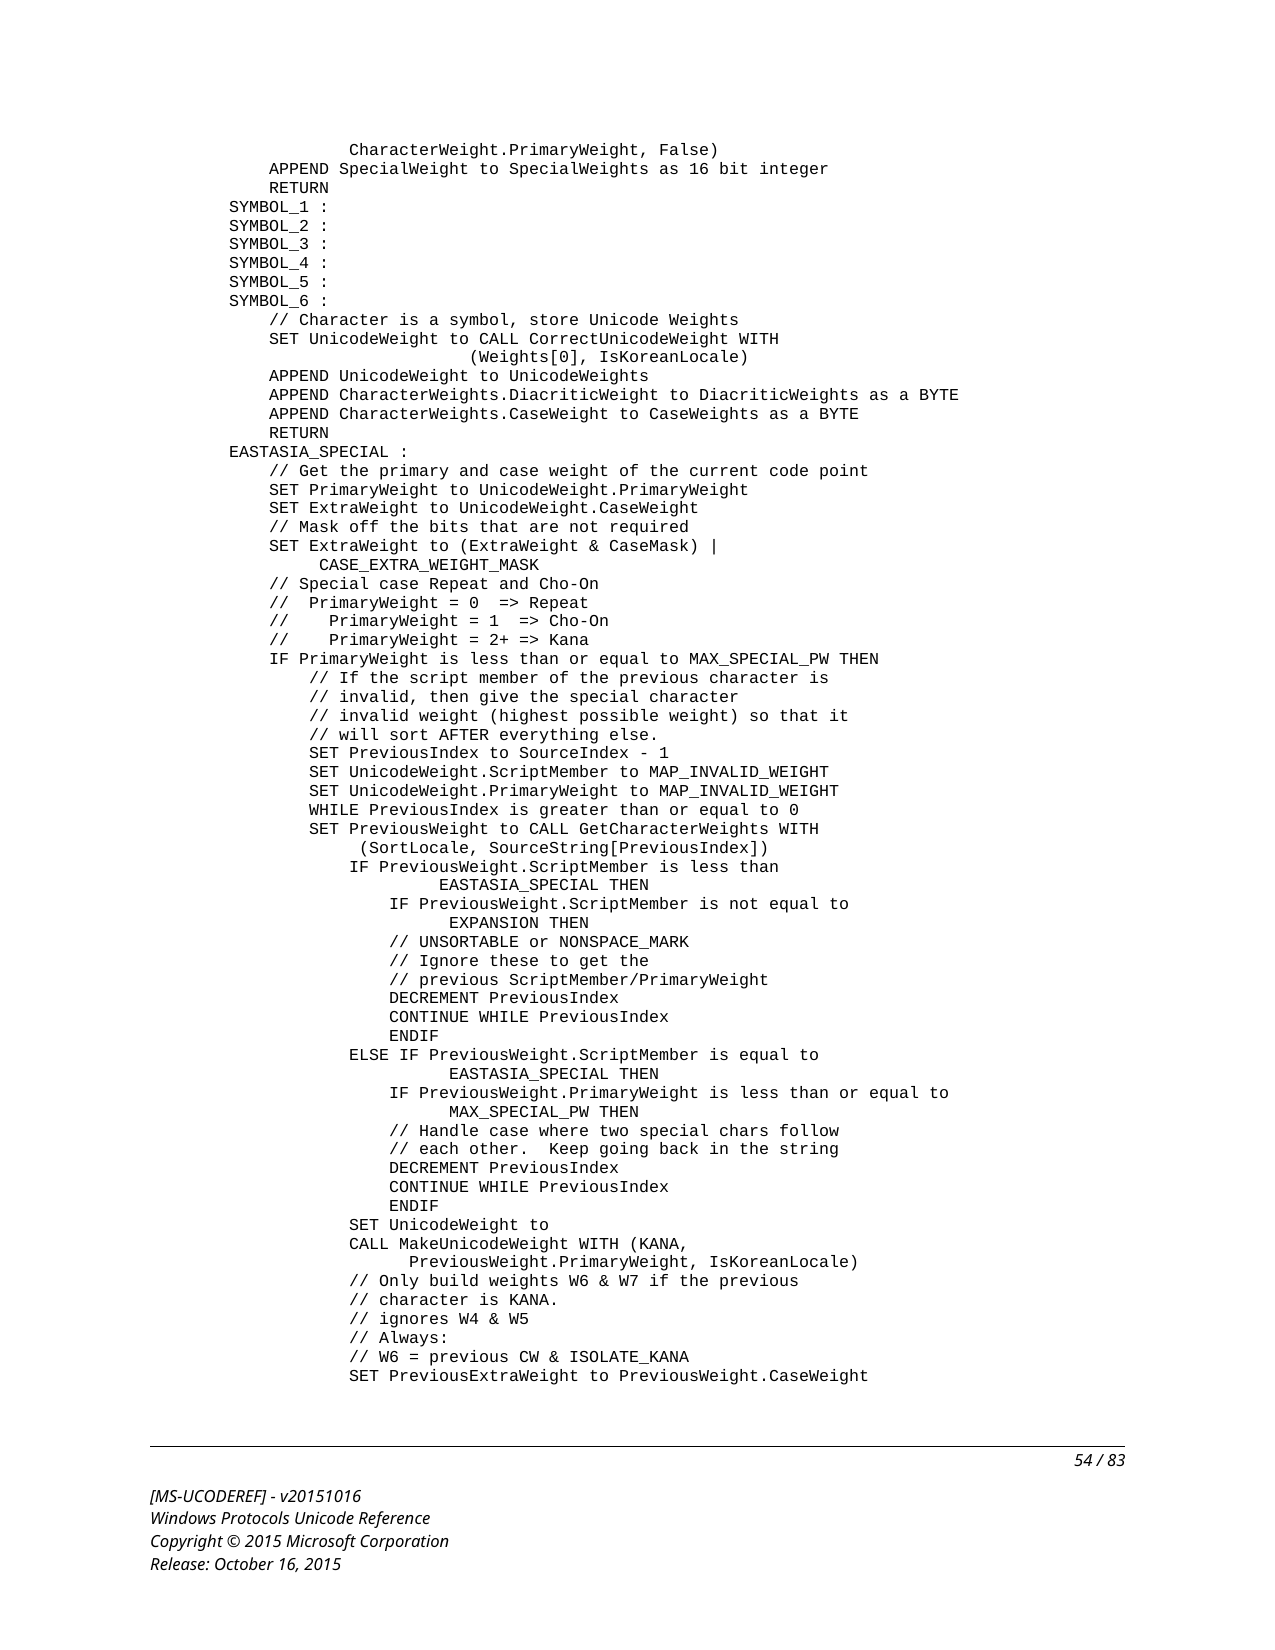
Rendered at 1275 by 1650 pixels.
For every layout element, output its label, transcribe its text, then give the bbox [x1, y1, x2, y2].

text EASTASIA_SPECIAL THEN [175, 1051, 1137, 1070]
text // If the script member of the previous character is [175, 655, 1137, 674]
text // Handle case where two special chars follow [175, 1107, 1137, 1126]
text PreviousWeight.PrimaryWeight, IsKoreanLocale) [175, 1239, 1137, 1258]
text (Weights[0], IsKoreanLocale) [175, 334, 1137, 353]
text SET PreviousWeight to CALL GetCharacterWeights WITH [175, 806, 1137, 825]
text // will sort AFTER everything else. [175, 712, 1137, 730]
text SET UnicodeWeight to CALL CorrectUnicodeWeight WITH [175, 316, 1137, 334]
text APPEND UnicodeWeight to UnicodeWeights [175, 353, 1137, 372]
text SET ExtraWeight to UnicodeWeight.CaseWeight [175, 485, 1137, 504]
text EASTASIA_SPECIAL THEN [175, 862, 1137, 881]
text RETURN [175, 165, 1137, 184]
text // invalid weight (highest possible weight) so that it [175, 693, 1137, 712]
text SET PreviousExtraWeight to PreviousWeight.CaseWeight [175, 1353, 1137, 1396]
text APPEND CharacterWeights.DiacriticWeight to DiacriticWeights as a BYTE [175, 372, 1137, 391]
text // PrimaryWeight = 1 => Cho-On [175, 598, 1137, 617]
text CALL MakeUnicodeWeight WITH (KANA, [175, 1221, 1137, 1239]
text IF PreviousWeight.PrimaryWeight is less than or equal to [175, 1070, 1137, 1089]
text SYMBOL_5 : [175, 259, 1137, 278]
text SYMBOL_6 : [175, 278, 1137, 297]
text ELSE IF PreviousWeight.ScriptMember is equal to [175, 1032, 1137, 1051]
text // each other. Keep going back in the string [175, 1126, 1137, 1145]
text CONTINUE WHILE PreviousIndex [175, 1164, 1137, 1183]
text IF PreviousWeight.ScriptMember is less than [175, 843, 1137, 862]
text WHILE PreviousIndex is greater than or equal to 0 [175, 787, 1137, 806]
text // Only build weights W6 & W7 if the previous [175, 1258, 1137, 1277]
text (SortLocale, SourceString[PreviousIndex]) [175, 825, 1137, 843]
text // Character is a symbol, store Unicode Weights [175, 297, 1137, 316]
text // UNSORTABLE or NONSPACE_MARK [175, 919, 1137, 938]
text // character is KANA. [175, 1277, 1137, 1296]
text APPEND SpecialWeight to SpecialWeights as 16 bit integer [175, 146, 1137, 165]
text EASTASIA_SPECIAL : [175, 429, 1137, 448]
text SET PreviousIndex to SourceIndex - 1 [175, 730, 1137, 749]
text // PrimaryWeight = 2+ => Kana [175, 617, 1137, 636]
text CONTINUE WHILE PreviousIndex [175, 994, 1137, 1013]
text ENDIF [175, 1013, 1137, 1032]
text SET PrimaryWeight to UnicodeWeight.PrimaryWeight [175, 466, 1137, 485]
text SET UnicodeWeight.PrimaryWeight to MAP_INVALID_WEIGHT [175, 768, 1137, 787]
text // Special case Repeat and Cho-On [175, 561, 1137, 579]
text APPEND CharacterWeights.CaseWeight to CaseWeights as a BYTE [175, 391, 1137, 410]
text SYMBOL_3 : [175, 221, 1137, 240]
text SET UnicodeWeight.ScriptMember to MAP_INVALID_WEIGHT [175, 749, 1137, 768]
text // PrimaryWeight = 0 => Repeat [175, 579, 1137, 598]
text SET UnicodeWeight to [175, 1202, 1137, 1221]
text DECREMENT PreviousIndex [175, 1145, 1137, 1164]
text CASE_EXTRA_WEIGHT_MASK [175, 542, 1137, 561]
text // Ignore these to get the [175, 938, 1137, 957]
text // Always: [175, 1315, 1137, 1334]
text RETURN [175, 410, 1137, 429]
text SYMBOL_1 : [175, 184, 1137, 202]
text DECREMENT PreviousIndex [175, 976, 1137, 994]
text // Get the primary and case weight of the current code point [175, 448, 1137, 466]
text SYMBOL_4 : [175, 240, 1137, 259]
text IF PrimaryWeight is less than or equal to MAX_SPECIAL_PW THEN [175, 636, 1137, 655]
text MAX_SPECIAL_PW THEN [175, 1089, 1137, 1107]
text IF PreviousWeight.ScriptMember is not equal to [175, 881, 1137, 900]
text SYMBOL_2 : [175, 202, 1137, 221]
text CharacterWeight.PrimaryWeight, False) [175, 133, 1137, 146]
text // previous ScriptMember/PrimaryWeight [175, 957, 1137, 976]
text EXPANSION THEN [175, 900, 1137, 919]
text // ignores W4 & W5 [175, 1296, 1137, 1315]
text // invalid, then give the special character [175, 674, 1137, 693]
text SET ExtraWeight to (ExtraWeight & CaseMask) | [175, 523, 1137, 542]
text ENDIF [175, 1183, 1137, 1202]
text // Mask off the bits that are not required [175, 504, 1137, 523]
text // W6 = previous CW & ISOLATE_KANA [175, 1334, 1137, 1353]
